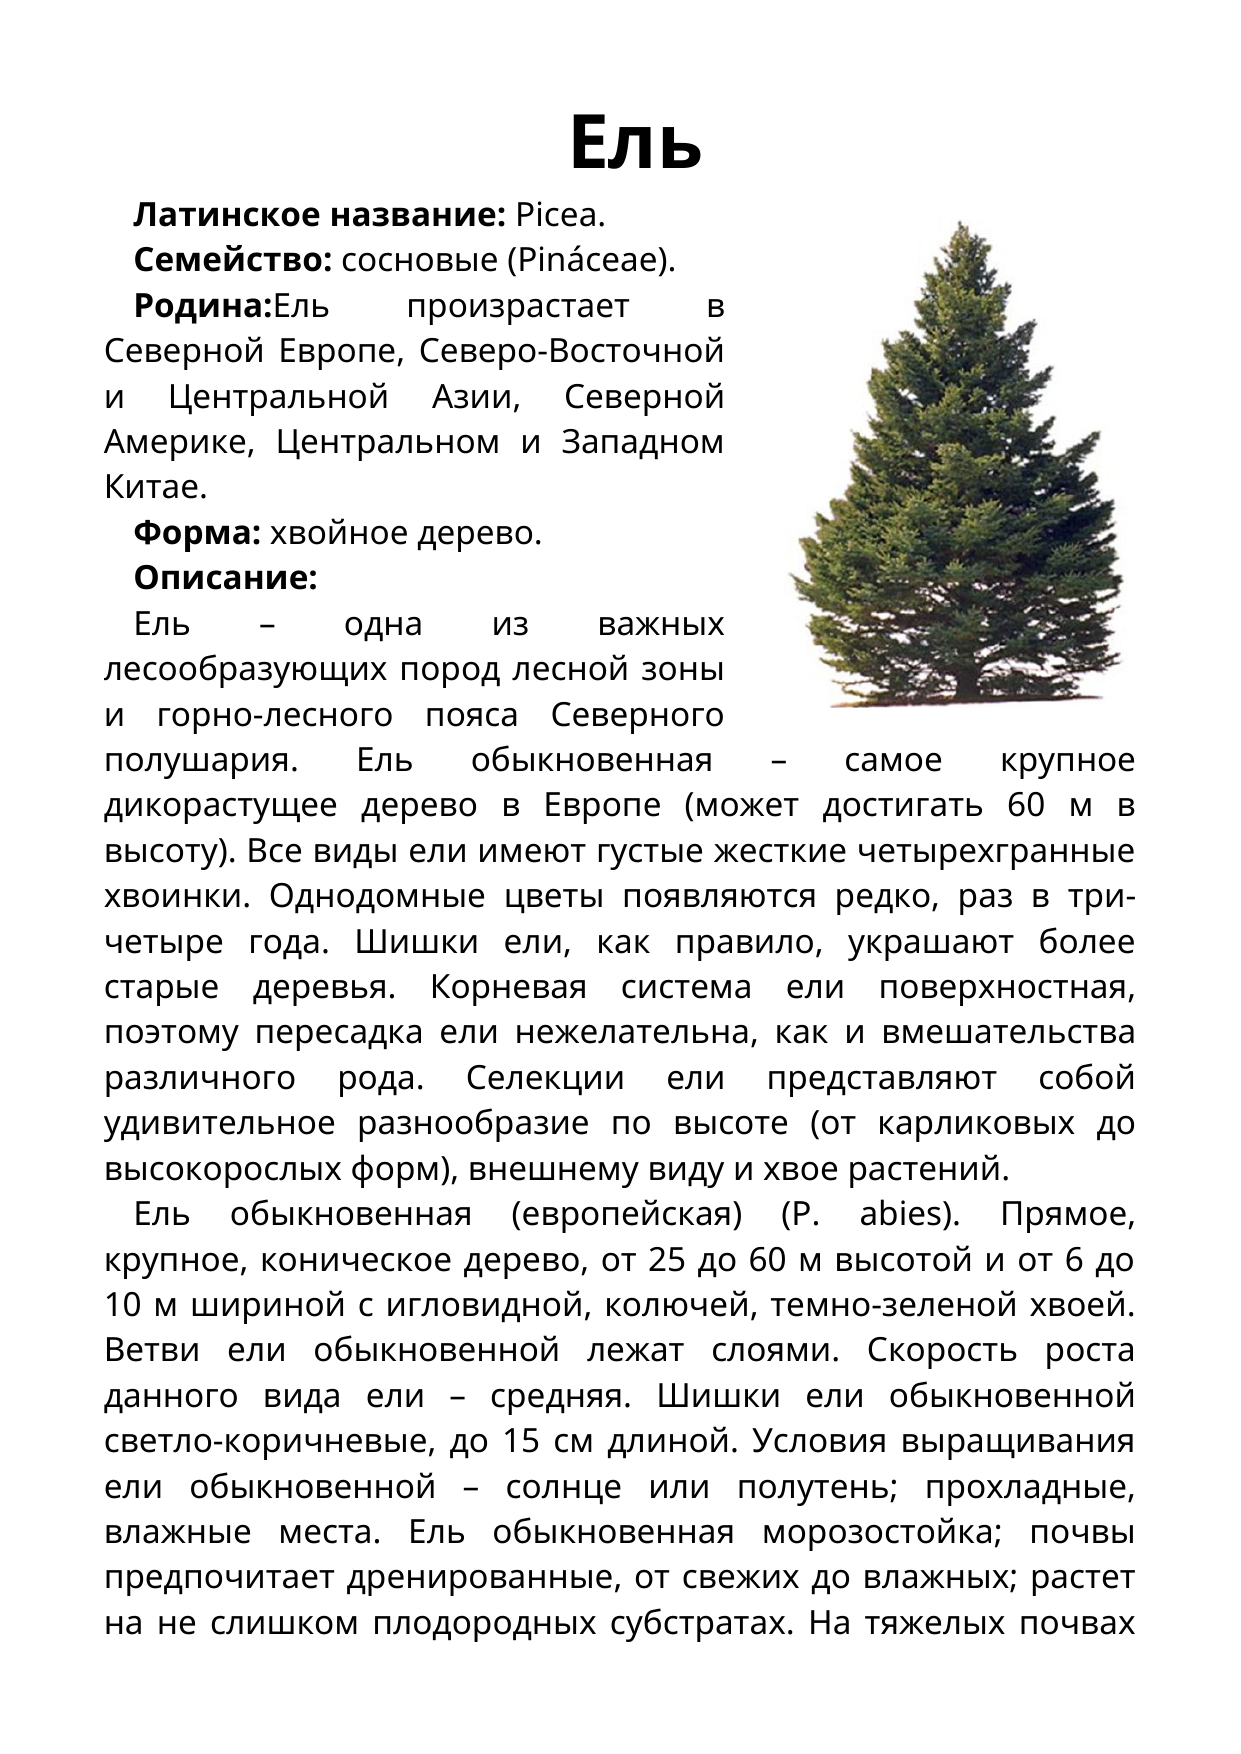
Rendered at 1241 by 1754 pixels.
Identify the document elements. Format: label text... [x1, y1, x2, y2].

text Семейство: сосновые (Pináceae). [103, 236, 744, 282]
text Родина:Ель произрастает в Северной Европе, Северо-Восточной и Центральной Азии, Северной Америке, Центральном и Западном Китае. [103, 282, 744, 509]
text Форма: хвойное дерево. [103, 509, 744, 554]
picture [744, 219, 1151, 708]
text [103, 1190, 1137, 1644]
text Описание: [103, 554, 744, 599]
text Латинское название: Picea. [103, 191, 1137, 236]
text Ель – одна из важных лесообразующих пород лесной зоны и горно-лесного пояса Северного полушария. Ель обыкновенная – самое крупное дикорастущее дерево в Европе (может достигать 60 м в высоту). Все виды ели имеют густые жесткие четырехгранные хвоинки. Однодомные цветы появляются редко, раз в три-четыре года. Шишки ели, как правило, украшают более старые деревья. Корневая система ели поверхностная, поэтому пересадка ели нежелательна, как и вмешательства различного рода. Селекции ели представляют собой удивительное разнообразие по высоте (от карликовых до высокорослых форм), внешнему виду и хвое растений. [103, 599, 1137, 1190]
text Ель [103, 89, 1137, 191]
